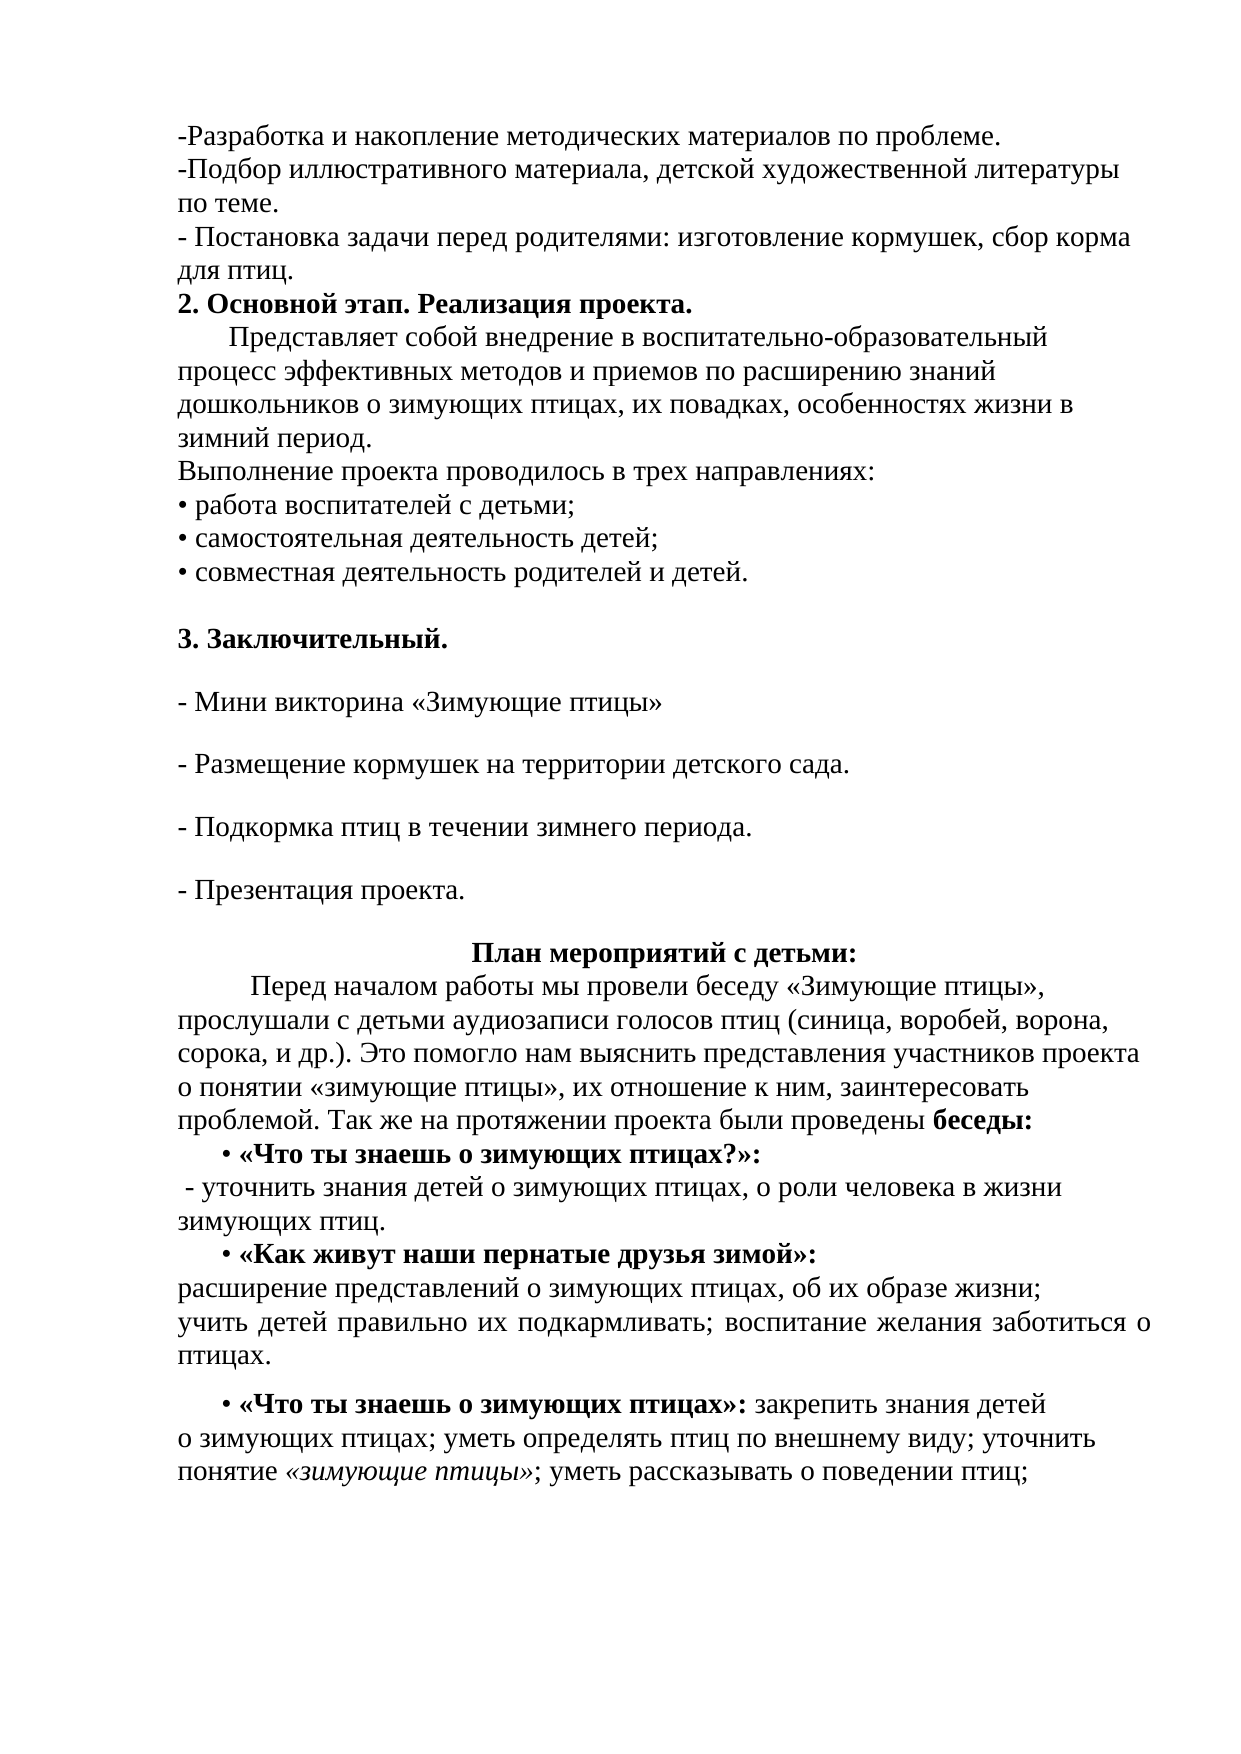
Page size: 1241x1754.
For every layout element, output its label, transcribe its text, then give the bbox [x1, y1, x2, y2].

text - Постановка задачи перед родителями: изготовление кормушек, сбор корма для птиц. 2. Основной этап. Реализация проекта. Представляет собой внедрение в воспитательно-образовательный процесс эффективных методов и приемов по расширению знаний дошкольников о зимующих птицах, их повадках, особенностях жизни в зимний период. Выполнение проекта проводилось в трех направлениях: • работа воспитателей с детьми; • самостоятельная деятельность детей; • совместная деятельность родителей и детей. [177, 219, 1152, 588]
text - Подкормка птиц в течении зимнего периода. [177, 809, 1152, 843]
text расширение представлений о зимующих птицах, об их образе жизни; [177, 1270, 1152, 1304]
text - уточнить знания детей о зимующих птицах, о роли человека в жизни зимующих птиц. [177, 1169, 1152, 1237]
list Заключительный. [177, 621, 1152, 655]
text • «Что ты знаешь о зимующих птицах»: закрепить знания детей о зимующих птицах; уметь определять птиц по внешнему виду; уточнить понятие «зимующие птицы»; уметь рассказывать о поведении птиц; [177, 1386, 1152, 1487]
text • «Что ты знаешь о зимующих птицах?»: [177, 1136, 1152, 1169]
text - Размещение кормушек на территории детского сада. [177, 747, 1152, 780]
text - Мини викторина «Зимующие птицы» [177, 684, 1152, 717]
text План мероприятий с детьми: [177, 935, 1152, 968]
text учить детей правильно их подкармливать; воспитание желания заботиться о птицах. [177, 1304, 1152, 1371]
text • «Как живут наши пернатые друзья зимой»: [177, 1237, 1152, 1270]
text - Презентация проекта. [177, 872, 1152, 906]
text Перед началом работы мы провели беседу «Зимующие птицы», прослушали с детьми аудиозаписи голосов птиц (синица, воробей, ворона, сорока, и др.). Это помогло нам выяснить представления участников проекта о понятии «зимующие птицы», их отношение к ним, заинтересовать проблемой. Так же на протяжении проекта были проведены беседы: [177, 968, 1152, 1136]
